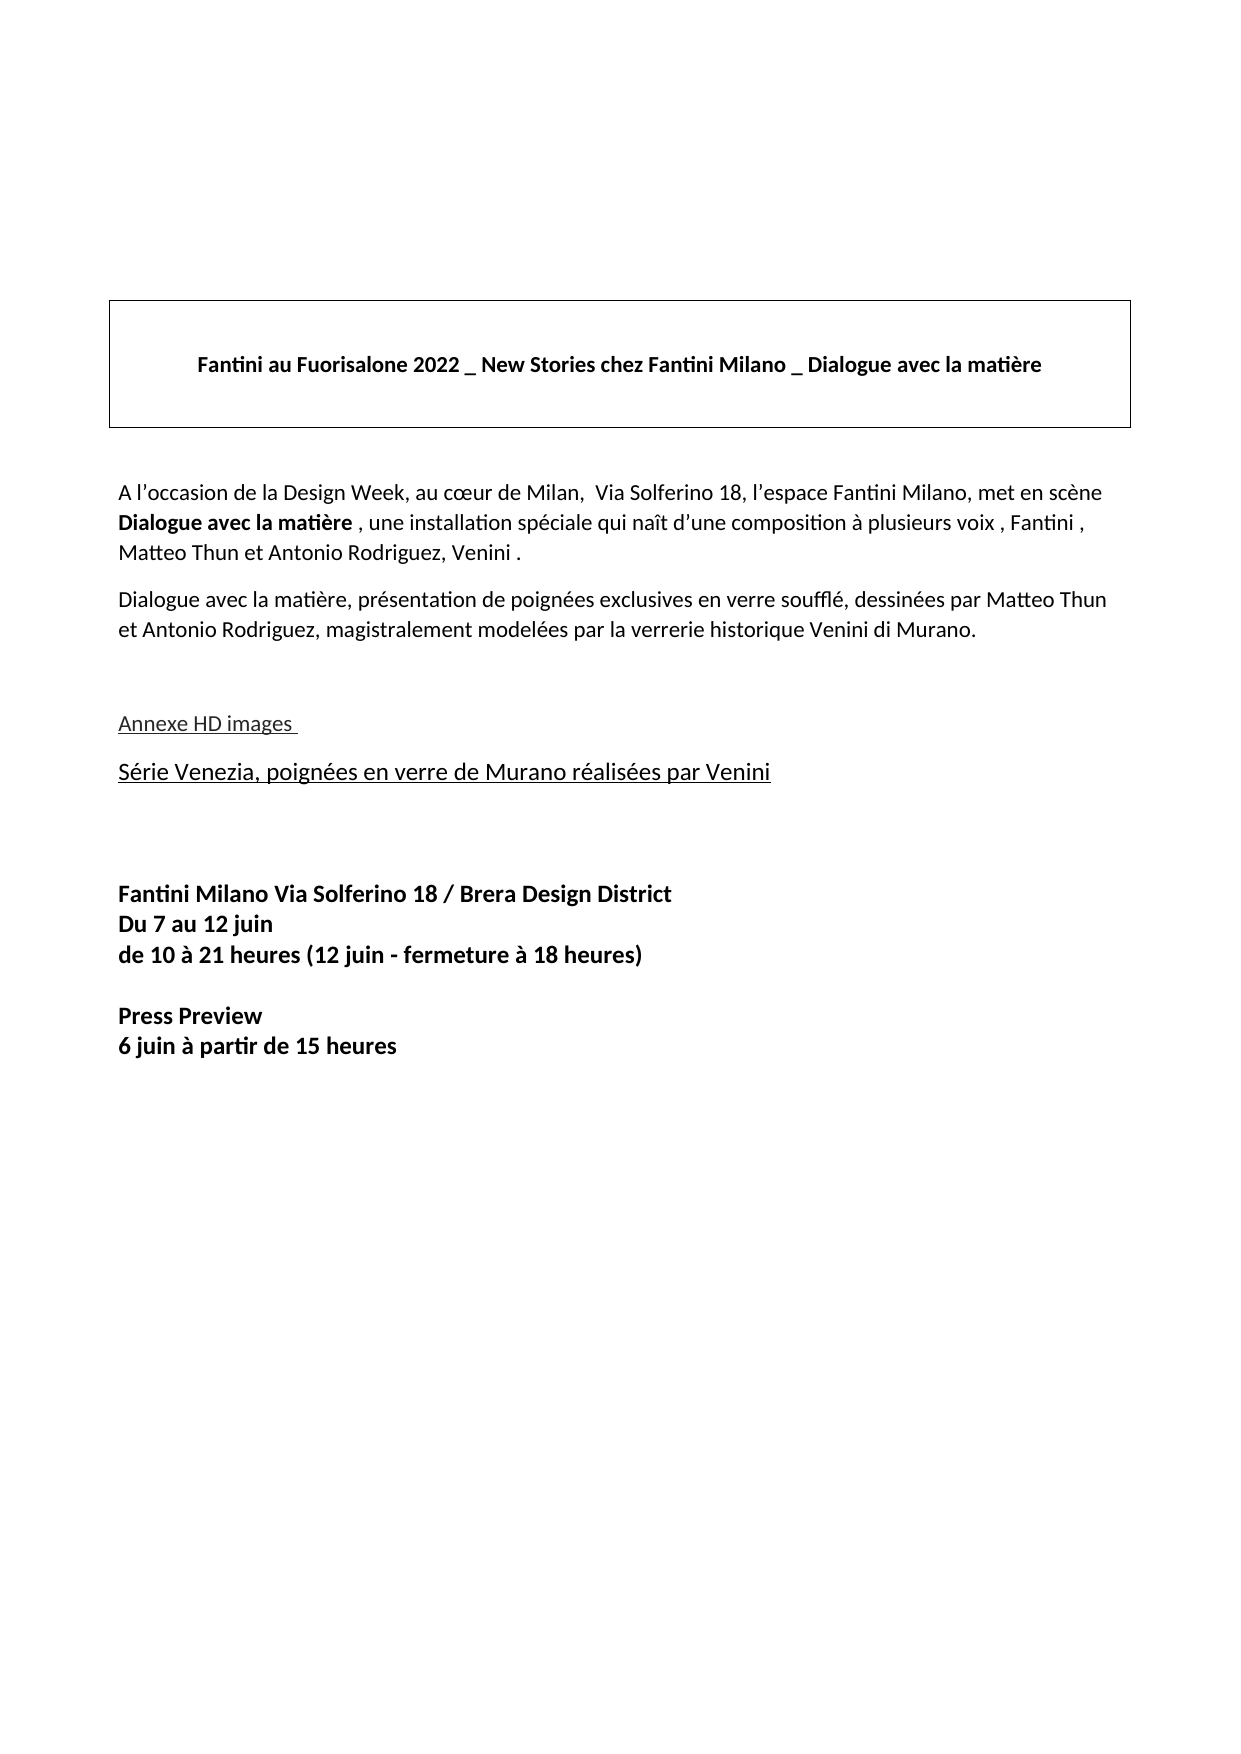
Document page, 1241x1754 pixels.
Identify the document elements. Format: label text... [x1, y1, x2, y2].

text de 10 à 21 heures (12 juin - fermeture à 18 heures) [118, 939, 1122, 969]
text Série Venezia, poignées en verre de Murano réalisées par Venini [118, 756, 1122, 786]
text Fantini au Fuorisalone 2022 _ New Stories chez Fantini Milano _ Dialogue avec la matière [110, 347, 1130, 378]
text A l’occasion de la Design Week, au cœur de Milan, Via Solferino 18, l’espace Fantini Milano, met en scène Dialogue avec la matière , une installation spéciale qui naît d’une composition à plusieurs voix , Fantini , Matteo Thun et Antonio Rodriguez, Venini . [118, 478, 1122, 566]
text Du 7 au 12 juin [118, 908, 1122, 939]
text Press Preview [118, 1000, 1122, 1030]
text Fantini Milano Via Solferino 18 / Brera Design District [118, 878, 1122, 908]
text Dialogue avec la matière, présentation de poignées exclusives en verre soufflé, dessinées par Matteo Thun et Antonio Rodriguez, magistralement modelées par la verrerie historique Venini di Murano. [118, 585, 1122, 643]
text 6 juin à partir de 15 heures [118, 1030, 1122, 1061]
text Annexe HD images [118, 709, 1122, 737]
